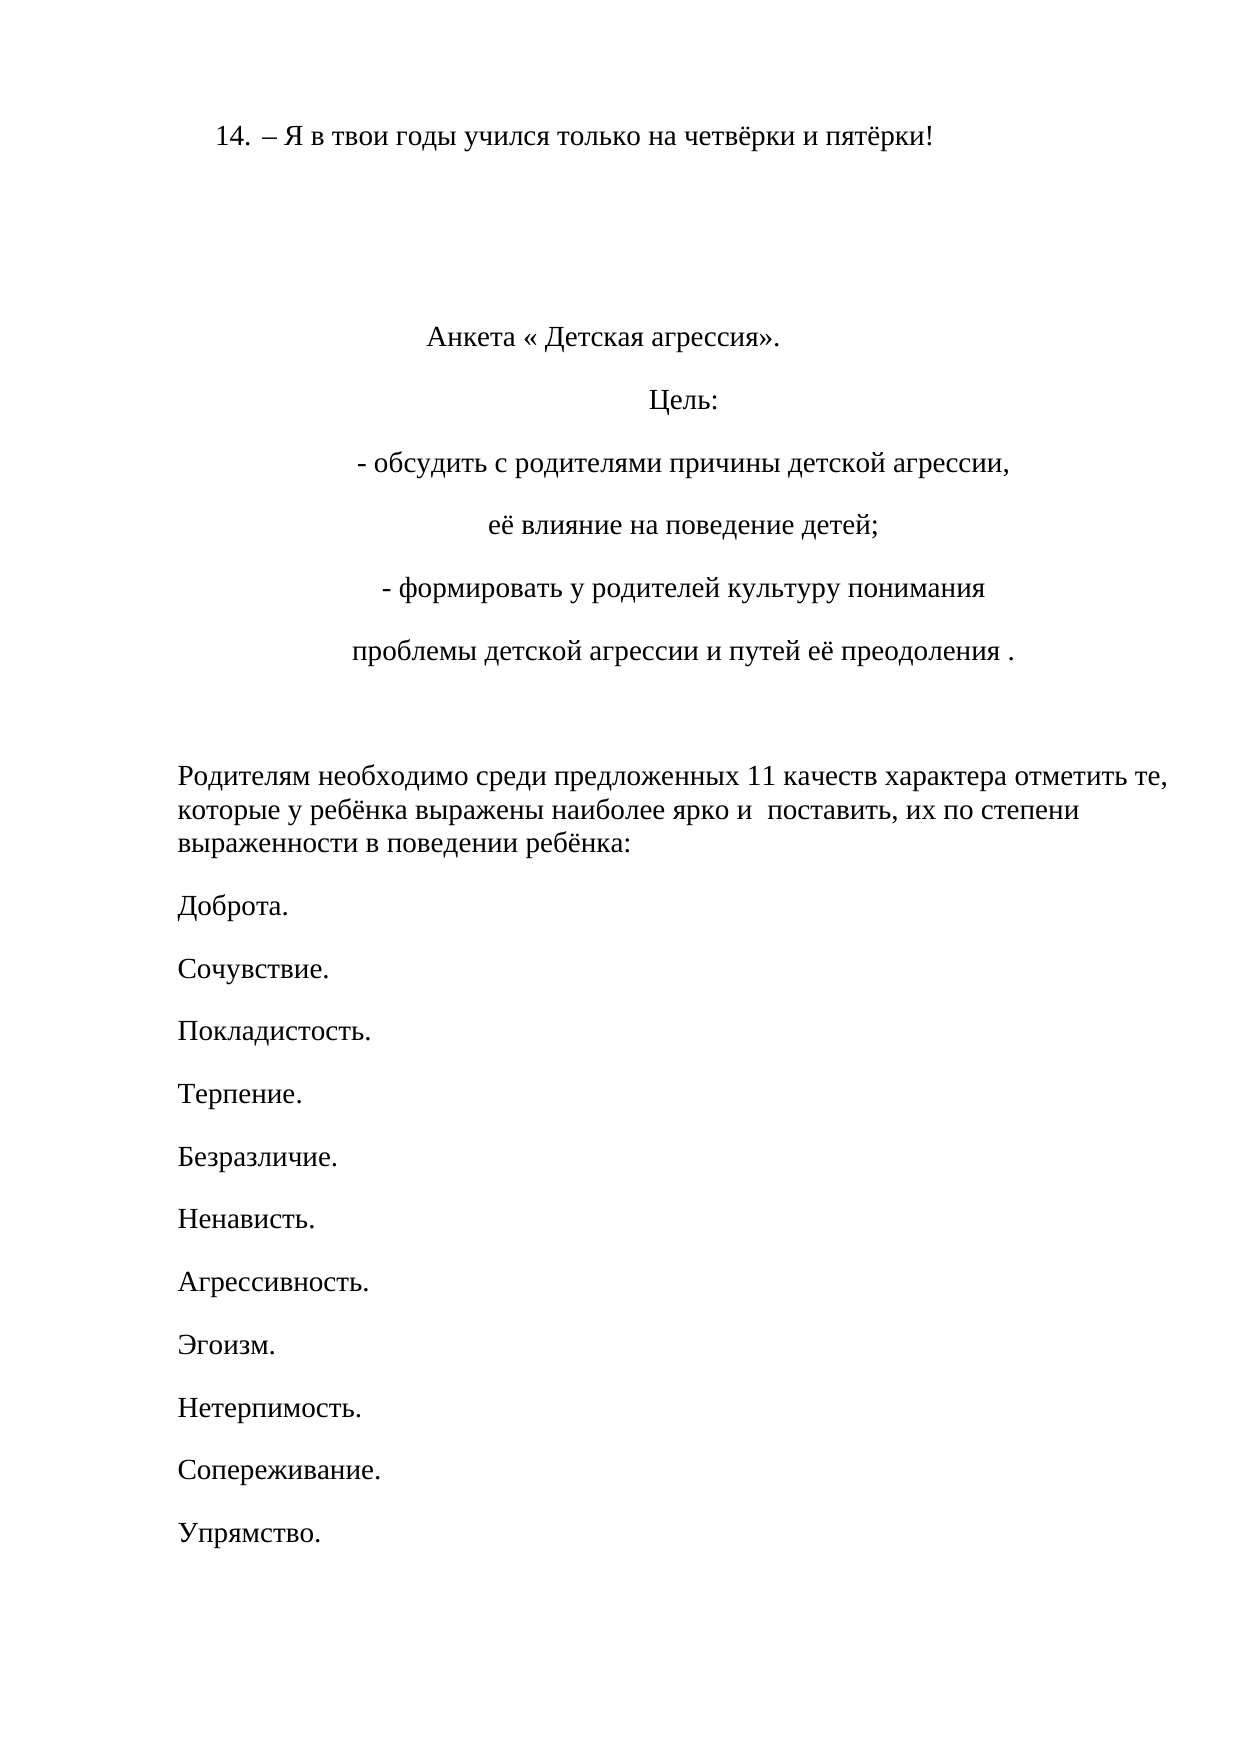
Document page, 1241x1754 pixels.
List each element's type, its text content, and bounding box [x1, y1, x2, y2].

text Упрямство. [177, 1515, 1190, 1549]
text 14. – Я в твои годы учился только на четвёрки и пятёрки! [215, 118, 1190, 152]
text Цель: [177, 382, 1190, 416]
text Терпение. [177, 1076, 1190, 1110]
text - формировать у родителей культуру понимания [177, 570, 1190, 604]
text Эгоизм. [177, 1327, 1190, 1361]
text её влияние на поведение детей; [177, 507, 1190, 541]
text Безразличие. [177, 1139, 1190, 1172]
text Ненависть. [177, 1202, 1190, 1235]
text - обсудить с родителями причины детской агрессии, [177, 445, 1190, 478]
text Сочувствие. [177, 951, 1190, 984]
text Сопереживание. [177, 1452, 1190, 1486]
text Агрессивность. [177, 1264, 1190, 1298]
text Анкета « Детская агрессия». [215, 319, 1190, 353]
text Родителям необходимо среди предложенных 11 качеств характера отметить те, которые у ребёнка выражены наиболее ярко и поставить, их по степени выраженности в поведении ребёнка: [177, 758, 1190, 859]
text Нетерпимость. [177, 1390, 1190, 1423]
text Покладистость. [177, 1013, 1190, 1047]
text Доброта. [177, 888, 1190, 922]
text проблемы детской агрессии и путей её преодоления . [177, 633, 1190, 666]
